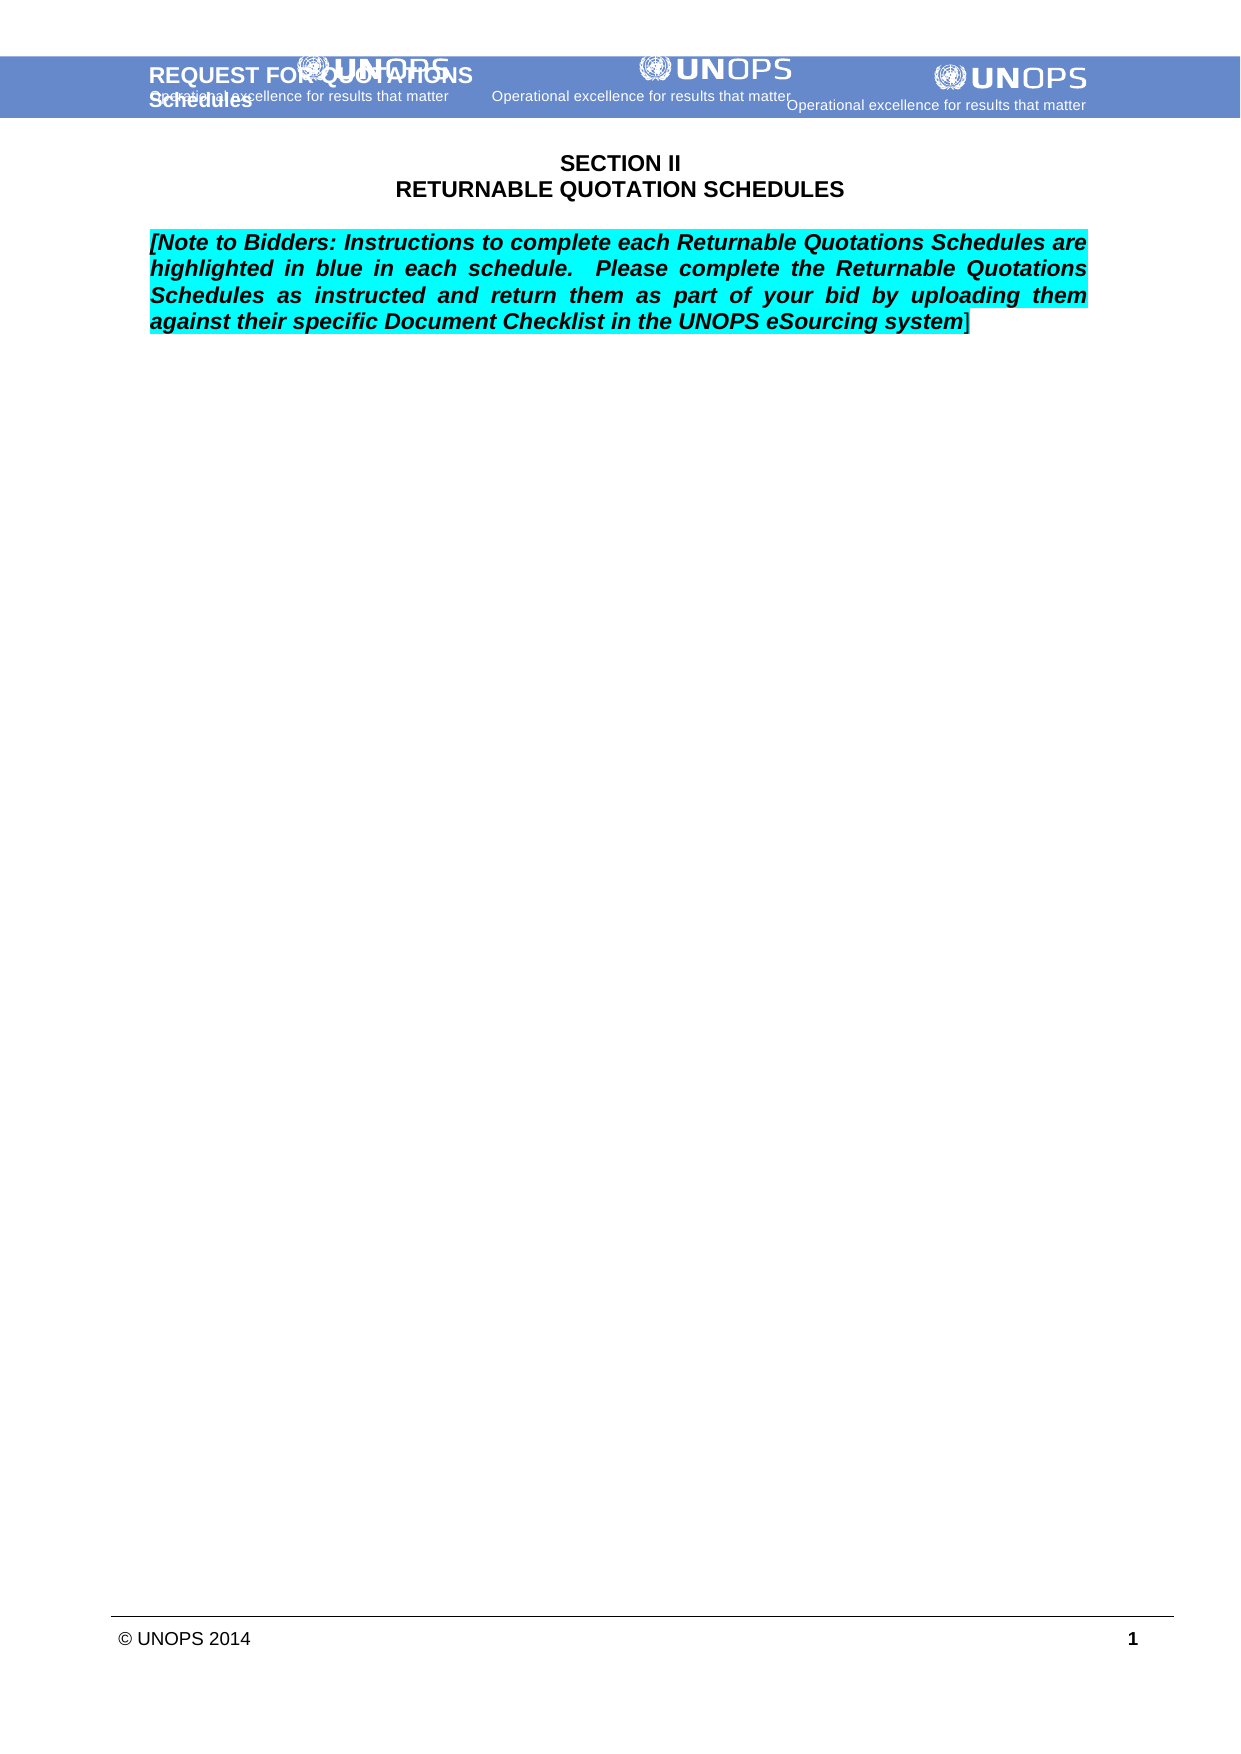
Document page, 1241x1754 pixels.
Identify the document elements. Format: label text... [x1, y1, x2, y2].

text Returnable quotation Schedules [150, 176, 1090, 203]
text Section Ii [150, 150, 1090, 176]
